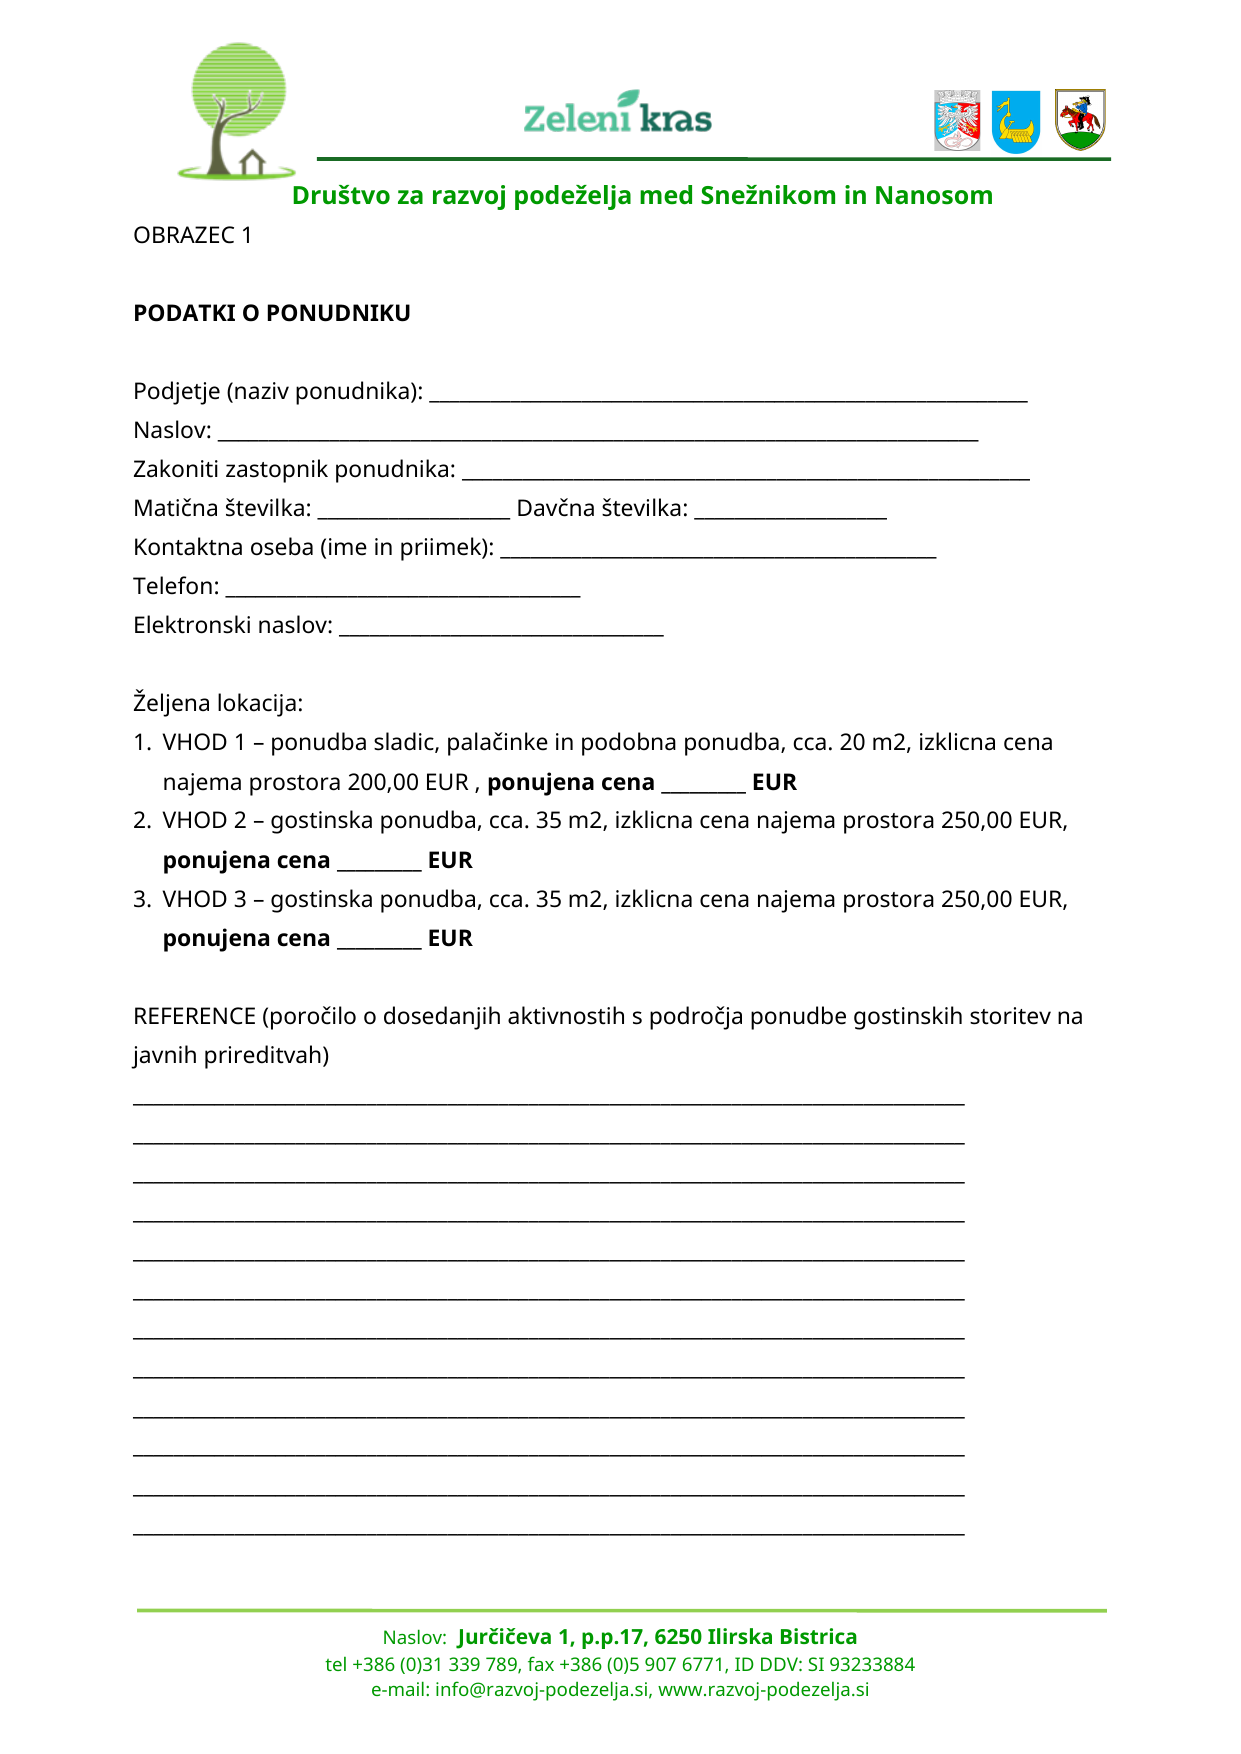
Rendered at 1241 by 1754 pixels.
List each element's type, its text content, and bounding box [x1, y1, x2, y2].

text Podjetje (naziv ponudnika): ___________________________________________________________ [133, 375, 1107, 406]
text Matična številka: ___________________ Davčna številka: ___________________ [133, 492, 1107, 523]
text Elektronski naslov: ________________________________ [133, 609, 1107, 640]
list VHOD 2 – gostinska ponudba, cca. 35 m2, izklicna cena najema prostora 250,00 EUR, ponujena cena _________ EUR [133, 804, 1107, 875]
text Kontaktna oseba (ime in priimek): ___________________________________________ [133, 531, 1107, 562]
text __________________________________________________________________________________ [133, 1468, 1107, 1500]
text __________________________________________________________________________________ [133, 1234, 1107, 1265]
text __________________________________________________________________________________ [133, 1156, 1107, 1187]
picture [1000, 119, 1033, 142]
picture [174, 40, 306, 187]
text Naslov: ___________________________________________________________________________ [133, 414, 1107, 445]
picture [1000, 99, 1009, 108]
text __________________________________________________________________________________ [133, 1429, 1107, 1461]
picture [1055, 89, 1106, 151]
text Zakoniti zastopnik ponudnika: ________________________________________________________ [133, 453, 1107, 484]
text __________________________________________________________________________________ [133, 1273, 1107, 1304]
picture [991, 90, 1042, 156]
list VHOD 3 – gostinska ponudba, cca. 35 m2, izklicna cena najema prostora 250,00 EUR, ponujena cena _________ EUR [133, 883, 1107, 953]
text REFERENCE (poročilo o dosedanjih aktivnostih s področja ponudbe gostinskih storitev na javnih prireditvah) __________________________________________________________________________________ [133, 1000, 1107, 1109]
text __________________________________________________________________________________ __________________________________________________________________________________ [133, 1312, 1107, 1383]
picture [934, 90, 981, 151]
text __________________________________________________________________________________ [133, 1195, 1107, 1226]
text __________________________________________________________________________________ [133, 1508, 1107, 1539]
text Željena lokacija: [133, 687, 1107, 718]
text Telefon: ___________________________________ [133, 570, 1107, 601]
list VHOD 1 – ponudba sladic, palačinke in podobna ponudba, cca. 20 m2, izklicna cena najema prostora 200,00 EUR , ponujena cena _________ EUR [133, 726, 1107, 797]
text __________________________________________________________________________________ [133, 1117, 1107, 1148]
text OBRAZEC 1 [133, 218, 1107, 250]
picture [501, 79, 736, 156]
text __________________________________________________________________________________ [133, 1390, 1107, 1422]
text PODATKI O PONUDNIKU [133, 297, 1107, 328]
